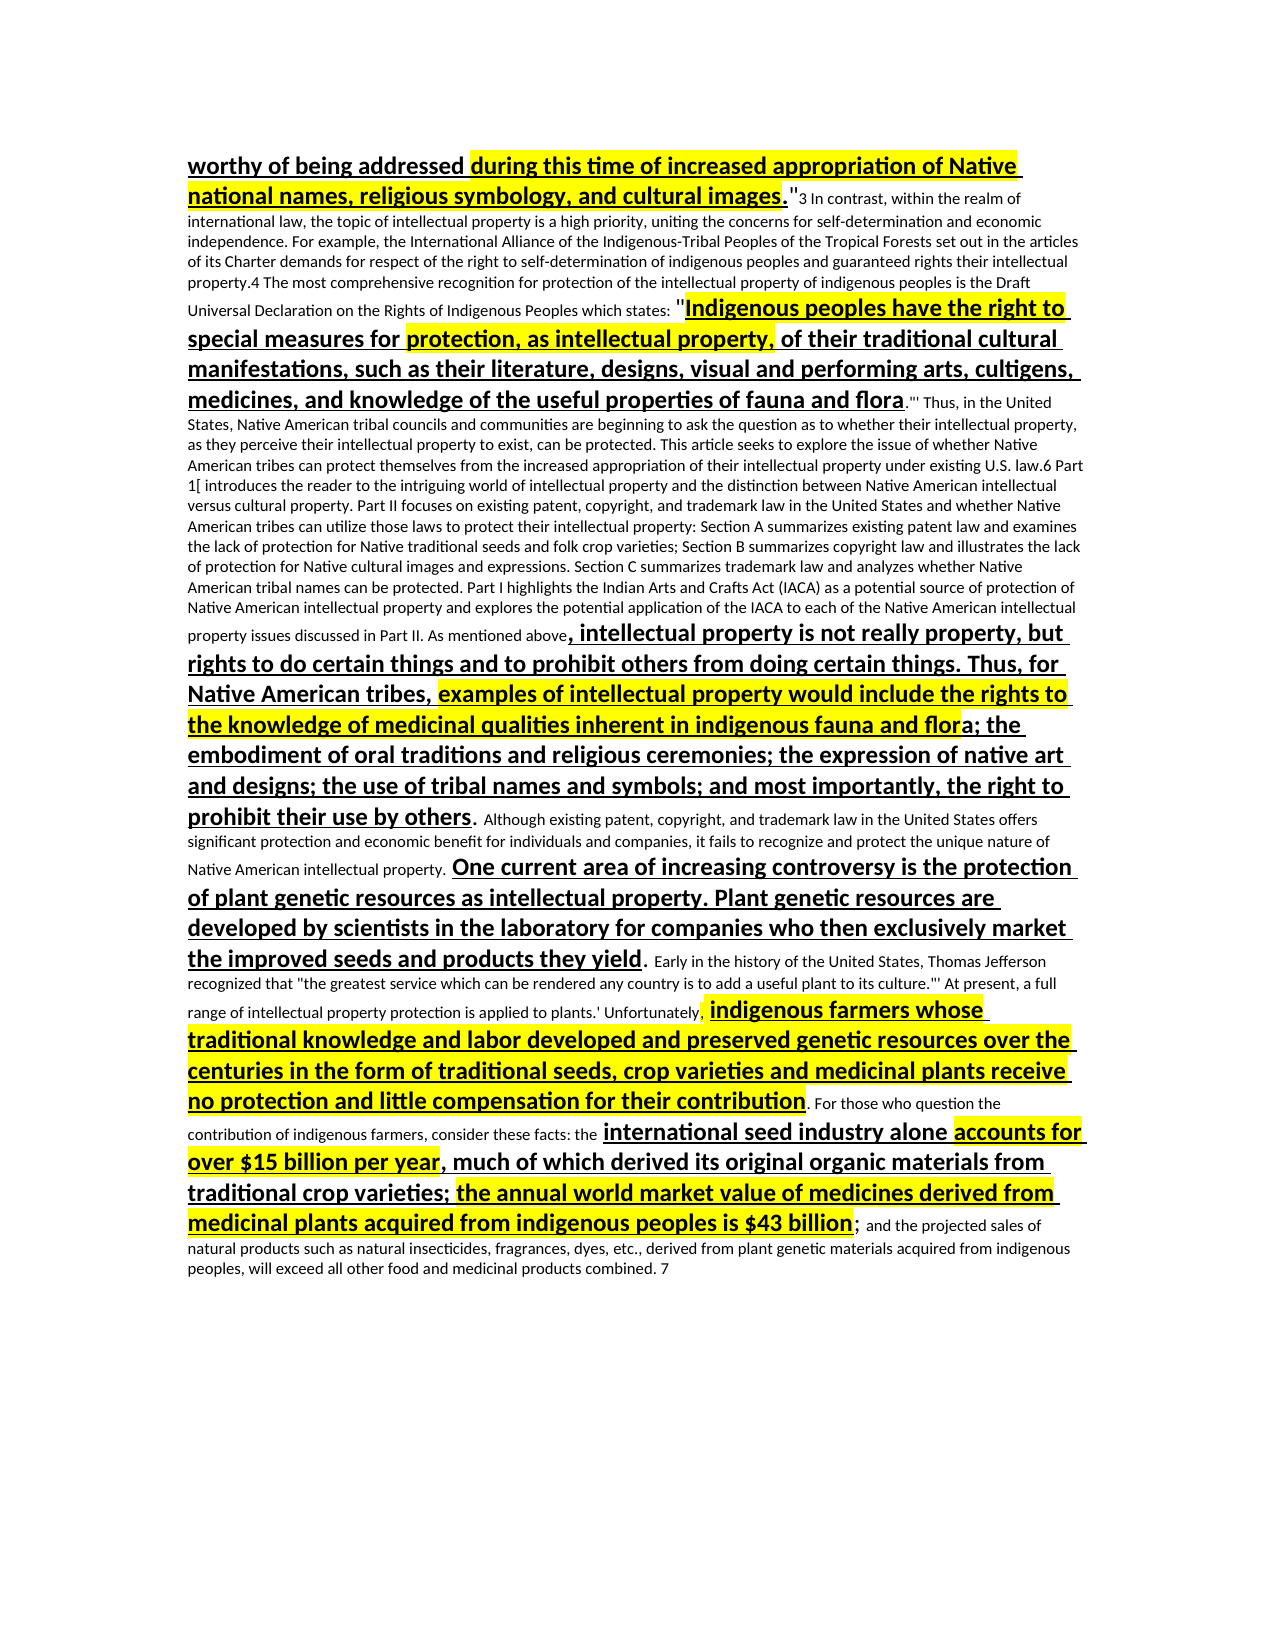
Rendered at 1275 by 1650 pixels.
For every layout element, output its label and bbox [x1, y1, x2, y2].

text [187, 150, 1087, 1279]
